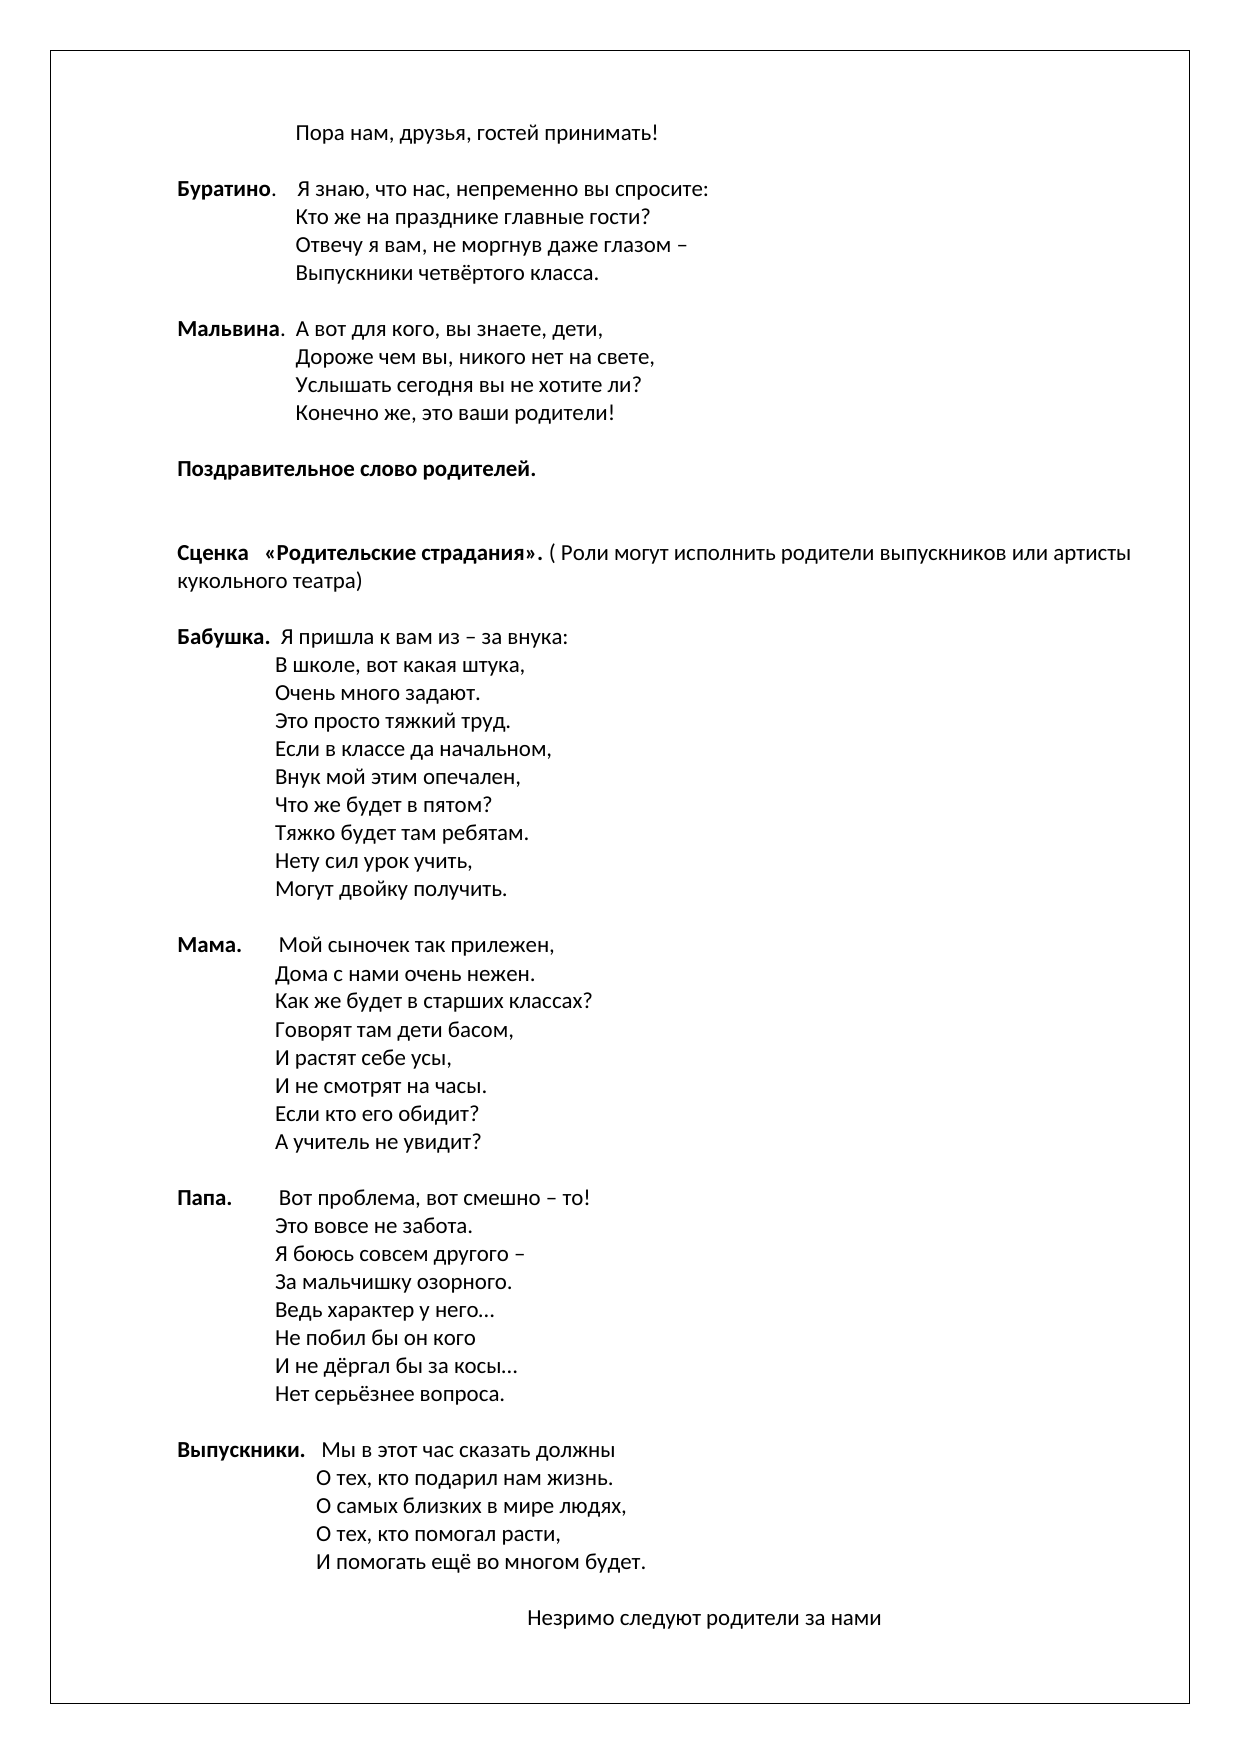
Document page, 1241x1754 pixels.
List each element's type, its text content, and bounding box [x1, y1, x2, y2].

text Дороже чем вы, никого нет на свете, [177, 342, 1152, 370]
text Если в классе да начальном, [177, 734, 1152, 762]
text Поздравительное слово родителей. [177, 454, 1152, 482]
text Мальвина. А вот для кого, вы знаете, дети, [177, 314, 1152, 342]
text Мама. Мой сыночек так прилежен, [177, 931, 1152, 959]
text Нет серьёзнее вопроса. [177, 1379, 1152, 1407]
text Тяжко будет там ребятам. [177, 818, 1152, 847]
text Очень много задают. [177, 678, 1152, 706]
text Как же будет в старших классах? [177, 987, 1152, 1015]
text Папа. Вот проблема, вот смешно – то! [177, 1183, 1152, 1211]
text И не дёргал бы за косы… [177, 1351, 1152, 1379]
text Если кто его обидит? [177, 1099, 1152, 1127]
text Внук мой этим опечален, [177, 762, 1152, 791]
text Это просто тяжкий труд. [177, 706, 1152, 734]
text И растят себе усы, [177, 1043, 1152, 1071]
text Не побил бы он кого [177, 1323, 1152, 1351]
text Говорят там дети басом, [177, 1015, 1152, 1043]
text И не смотрят на часы. [177, 1071, 1152, 1099]
text Незримо следуют родители за нами [177, 1603, 1152, 1631]
text Пора нам, друзья, гостей принимать! [177, 118, 1152, 146]
text Услышать сегодня вы не хотите ли? [177, 370, 1152, 398]
text В школе, вот какая штука, [177, 650, 1152, 678]
text О тех, кто помогал расти, [177, 1519, 1152, 1547]
text Это вовсе не забота. [177, 1211, 1152, 1239]
text Отвечу я вам, не моргнув даже глазом – [177, 230, 1152, 258]
text О самых близких в мире людях, [177, 1491, 1152, 1519]
text Буратино. Я знаю, что нас, непременно вы спросите: [177, 174, 1152, 202]
text О тех, кто подарил нам жизнь. [177, 1463, 1152, 1491]
text За мальчишку озорного. [177, 1267, 1152, 1295]
text Могут двойку получить. [177, 874, 1152, 903]
text Кто же на празднике главные гости? [177, 202, 1152, 230]
text Выпускники. Мы в этот час сказать должны [177, 1435, 1152, 1463]
text Нету сил урок учить, [177, 847, 1152, 874]
text Конечно же, это ваши родители! [177, 398, 1152, 426]
text Я боюсь совсем другого – [177, 1239, 1152, 1267]
text Дома с нами очень нежен. [177, 959, 1152, 987]
text Что же будет в пятом? [177, 791, 1152, 818]
text Бабушка. Я пришла к вам из – за внука: [177, 622, 1152, 650]
text И помогать ещё во многом будет. [177, 1547, 1152, 1575]
text А учитель не увидит? [177, 1127, 1152, 1155]
text Ведь характер у него… [177, 1295, 1152, 1323]
text Сценка «Родительские страдания». ( Роли могут исполнить родители выпускников или артисты кукольного театра) [177, 538, 1152, 594]
text Выпускники четвёртого класса. [177, 258, 1152, 286]
